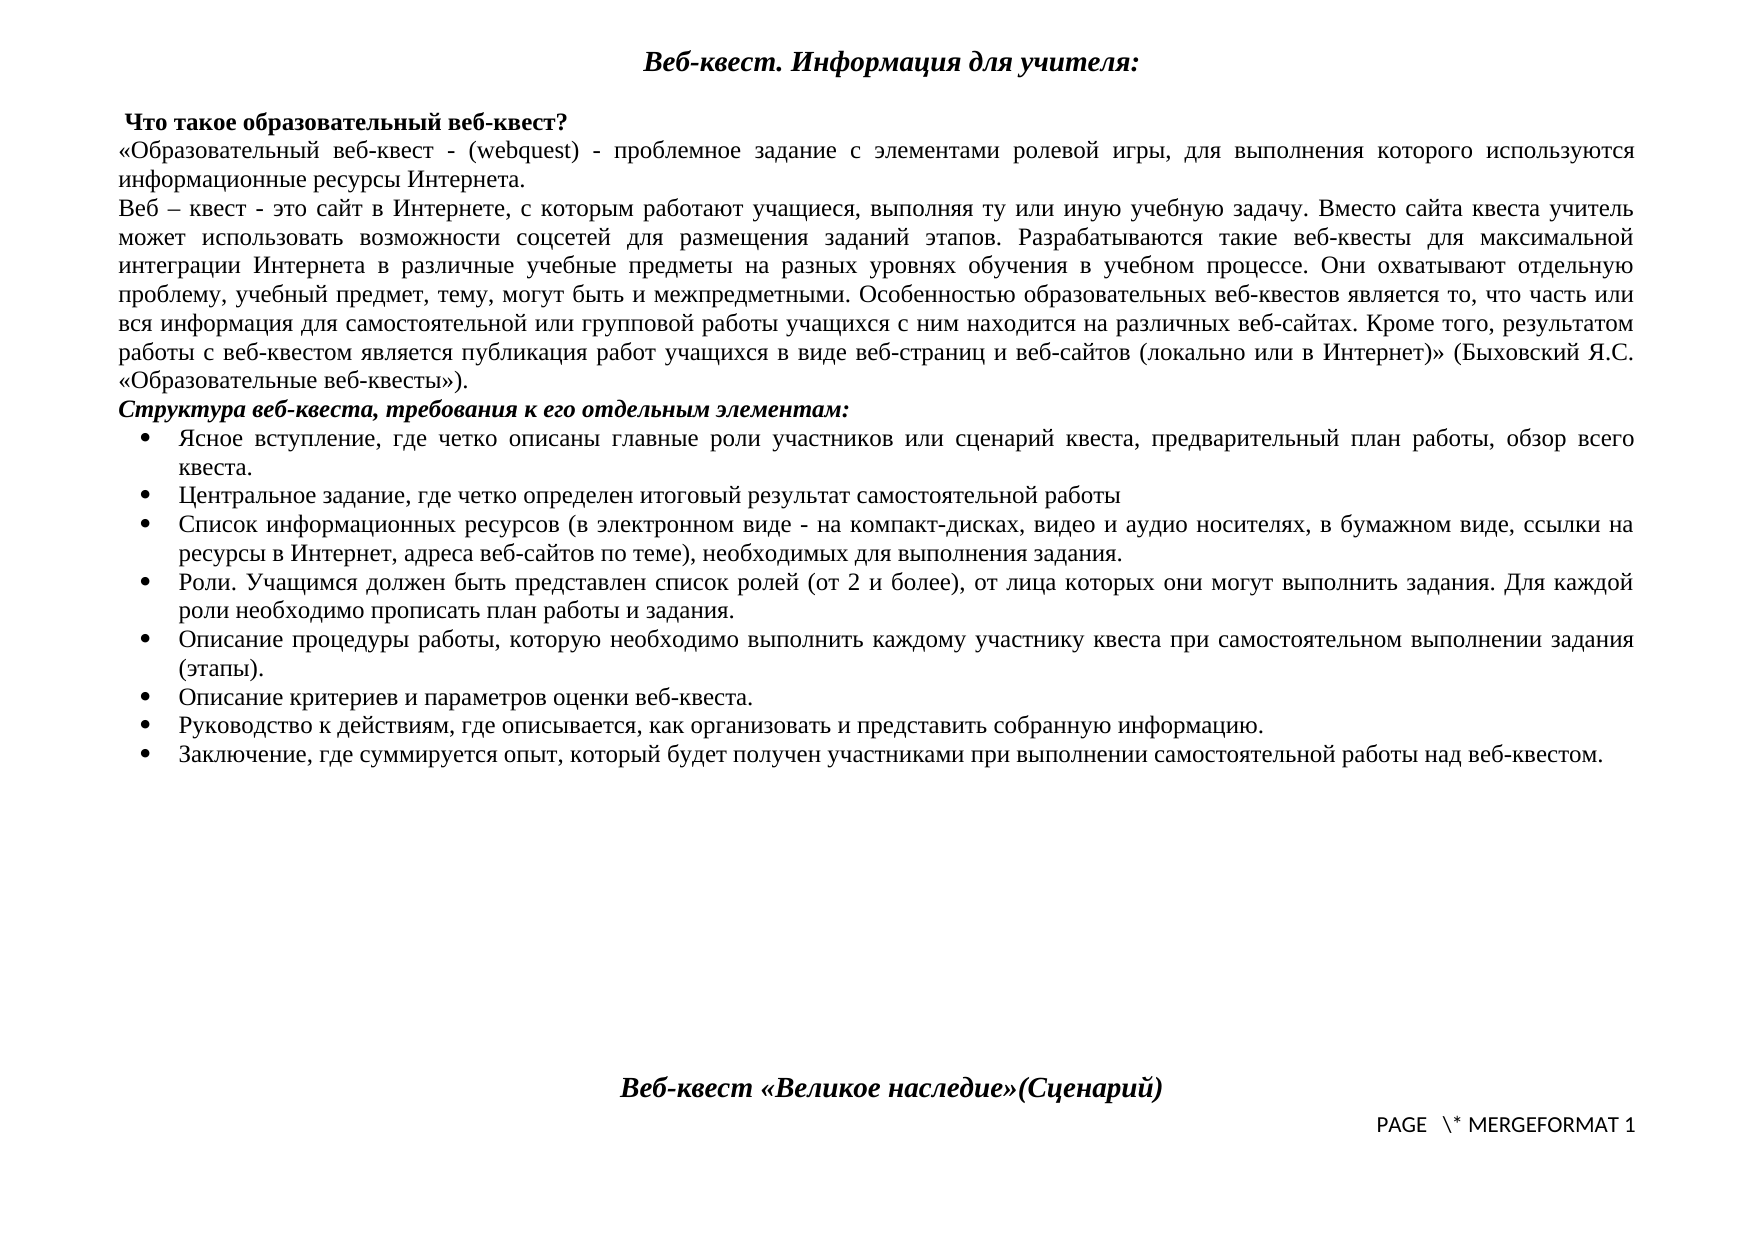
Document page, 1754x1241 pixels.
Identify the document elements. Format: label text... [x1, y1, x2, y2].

text Структура веб-квеста, требования к его отдельным элементам: [118, 394, 1636, 423]
list Описание процедуры работы, которую необходимо выполнить каждому участнику квеста при самостоятельном выполнении задания (этапы). [141, 624, 1636, 682]
text Веб-квест. Информация для учителя: [118, 44, 1636, 78]
text Веб-квест «Великое наследие»(Сценарий) [118, 1070, 1636, 1103]
list Описание критериев и параметров оценки веб-квеста. [141, 682, 1636, 710]
list Заключение, где суммируется опыт, который будет получен участниками при выполнении самостоятельной работы над веб-квестом. [141, 739, 1636, 768]
list Список информационных ресурсов (в электронном виде - на компакт-дисках, видео и аудио носителях, в бумажном виде, ссылки на ресурсы в Интернет, адреса веб-сайтов по теме), необходимых для выполнения задания. [141, 509, 1636, 567]
list Руководство к действиям, где описывается, как организовать и представить собранную информацию. [141, 710, 1636, 739]
list Ясное вступление, где четко описаны главные роли участников или сценарий квеста, предварительный план работы, обзор всего квеста. [141, 423, 1636, 480]
text Что такое образовательный веб-квест? [118, 107, 1636, 135]
text Веб – квест - это сайт в Интернете, с которым работают учащиеся, выполняя ту или иную учебную задачу. Вместо сайта квеста учитель может использовать возможности соцсетей для размещения заданий этапов. Разрабатываются такие веб-квесты для максимальной интеграции Интернета в различные учебные предметы на разных уровнях обучения в учебном процессе. Они охватывают отдельную проблему, учебный предмет, тему, могут быть и межпредметными. Особенностью образовательных веб-квестов является то, что часть или вся информация для самостоятельной или групповой работы учащихся с ним находится на различных веб-сайтах. Кроме того, результатом работы с веб-квестом является публикация работ учащихся в виде веб-страниц и веб-сайтов (локально или в Интернет)» (Быховский Я.С. «Образовательные веб-квесты»). [118, 193, 1636, 394]
text «Образовательный веб-квест - (webquest) - проблемное задание c элементами ролевой игры, для выполнения которого используются информационные ресурсы Интернета. [118, 135, 1636, 193]
list Центральное задание, где четко определен итоговый результат самостоятельной работы [141, 480, 1636, 509]
list Роли. Учащимся должен быть представлен список ролей (от 2 и более), от лица которых они могут выполнить задания. Для каждой роли необходимо прописать план работы и задания. [141, 567, 1636, 624]
